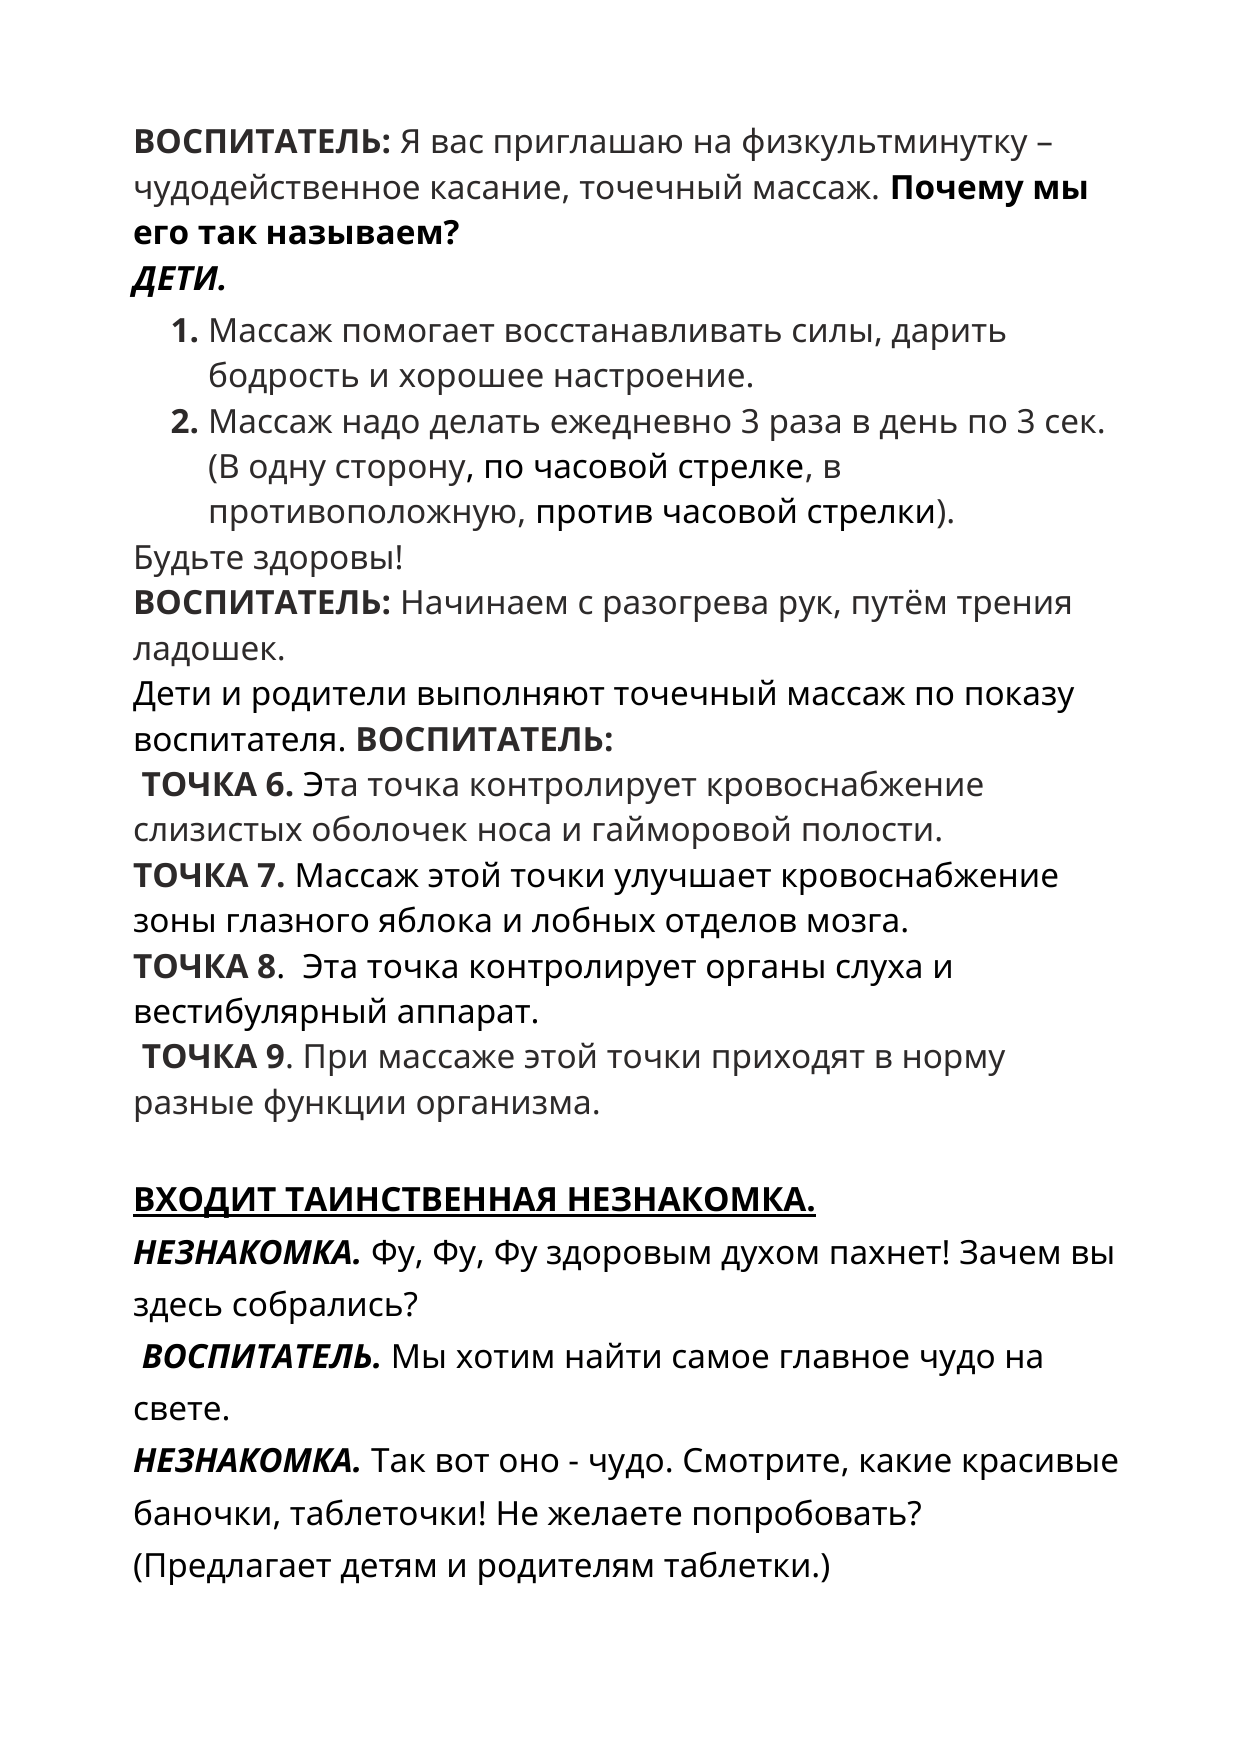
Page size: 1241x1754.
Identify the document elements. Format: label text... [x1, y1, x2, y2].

text НЕЗНАКОМКА. Фу, Фу, Фу здоровым духом пахнет! Зачем вы здесь собрались? [133, 1228, 1122, 1326]
text ВОСПИТАТЕЛЬ. Мы хотим найти самое главное чудо на свете. [133, 1333, 1122, 1430]
text НЕЗНАКОМКА. Так вот оно - чудо. Смотрите, какие красивые баночки, таблеточки! Не желаете попробовать? (Предлагает детям и родителям таблетки.) [133, 1437, 1122, 1587]
text ВОСПИТАТЕЛЬ: Начинаем с разогрева рук, путём трения ладошек. [133, 579, 1122, 670]
text Будьте здоровы! [133, 534, 1122, 579]
text ТОЧКА 6. Эта точка контролирует кровоснабжение слизистых оболочек носа и гайморовой полости. [133, 761, 1122, 852]
text ТОЧКА 8. Эта точка контролирует органы слуха и вестибулярный аппарат. [133, 942, 1122, 1033]
list Массаж помогает восстанавливать силы, дарить бодрость и хорошее настроение. [170, 307, 1122, 397]
list Массаж надо делать ежедневно 3 раза в день по 3 сек. (В одну сторону, по часовой стрелке, в противоположную, против часовой стрелки). [170, 397, 1122, 534]
text ВХОДИТ ТАИНСТВЕННАЯ НЕЗНАКОМКА. [133, 1176, 1122, 1222]
text ДЕТИ. [133, 254, 1122, 300]
text ТОЧКА 7. Массаж этой точки улучшает кровоснабжение зоны глазного яблока и лобных отделов мозга. [133, 852, 1122, 942]
text Дети и родители выполняют точечный массаж по показу воспитателя. ВОСПИТАТЕЛЬ: [133, 670, 1122, 761]
text ТОЧКА 9. При массаже этой точки приходят в норму разные функции организма. [133, 1033, 1122, 1124]
text ВОСПИТАТЕЛЬ: Я вас приглашаю на физкультминутку – чудодейственное касание, точечный массаж. Почему мы его так называем? [133, 118, 1122, 254]
